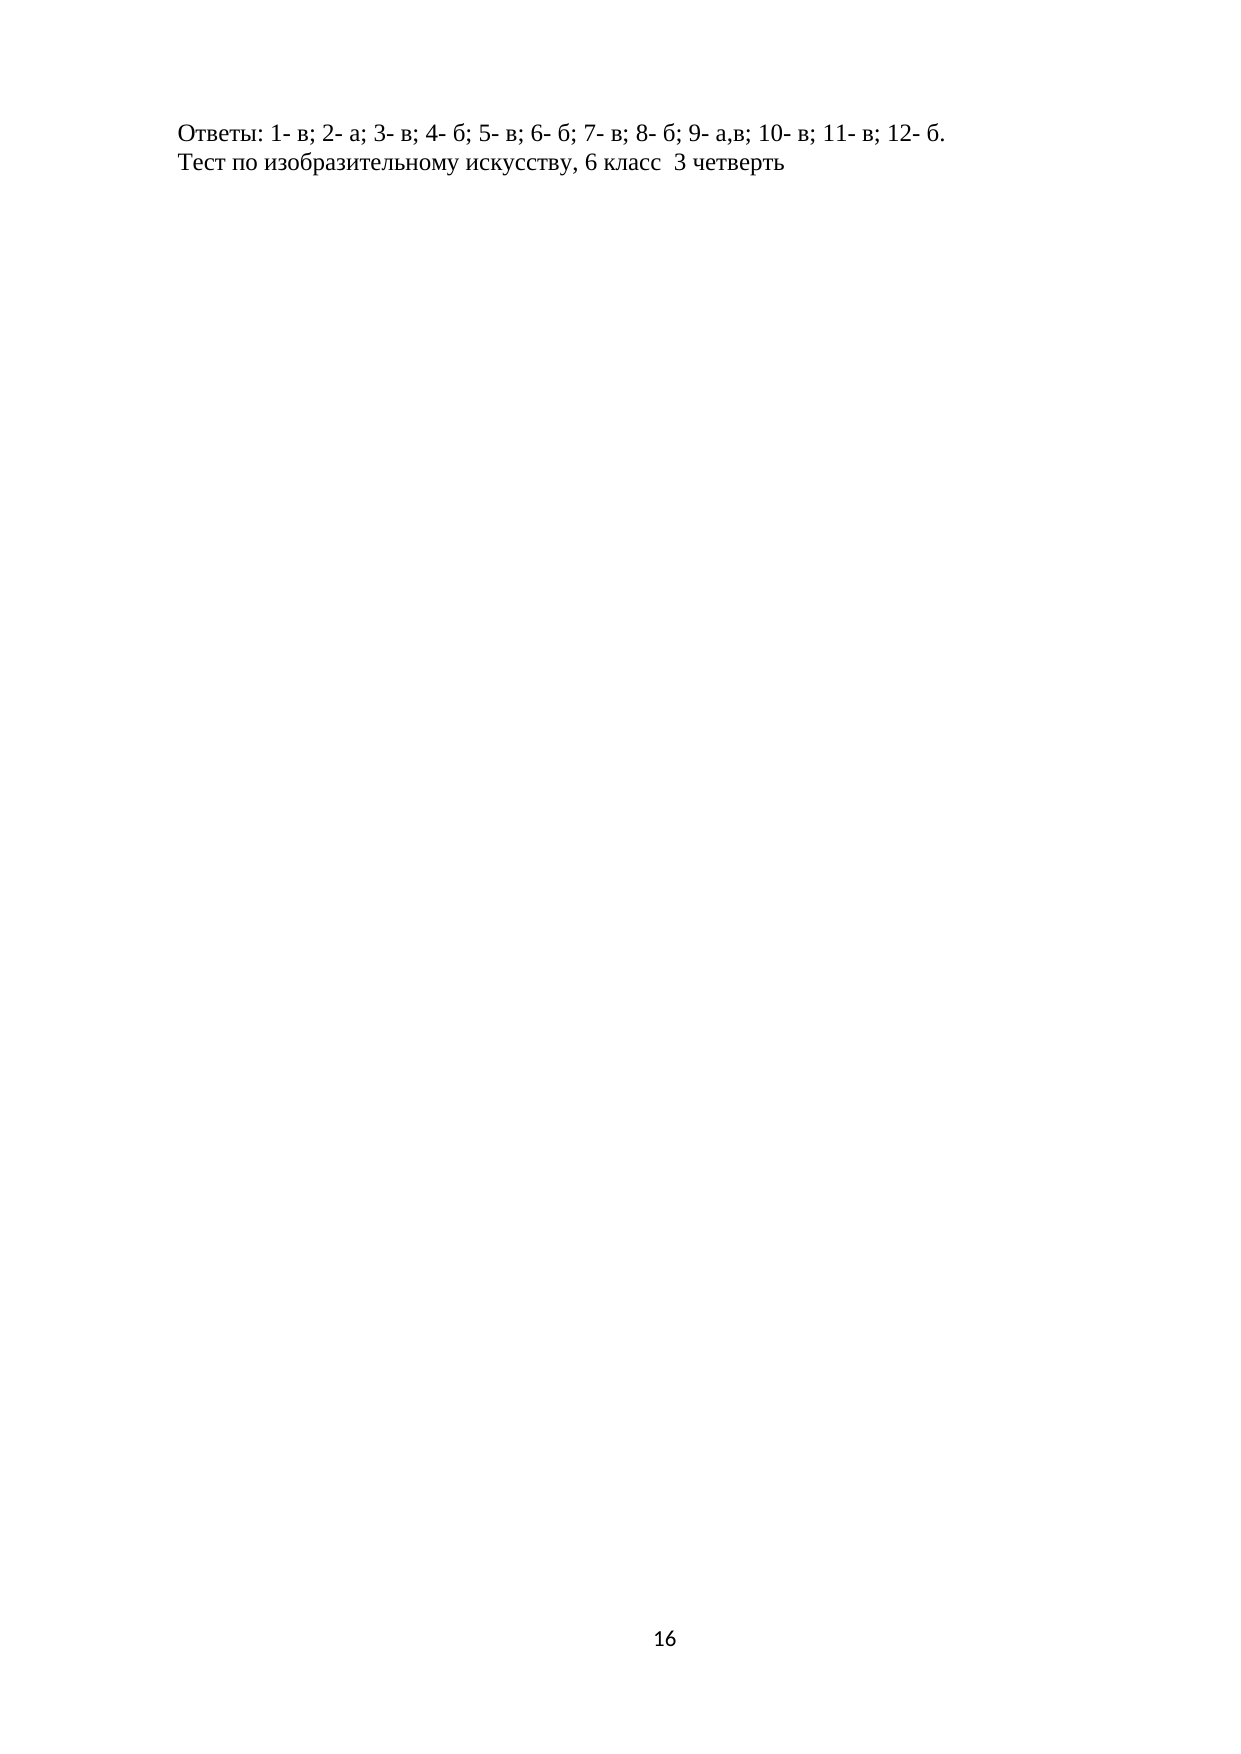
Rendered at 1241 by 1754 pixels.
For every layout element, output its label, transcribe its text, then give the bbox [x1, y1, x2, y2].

text Тест по изобразительному искусству, 6 класс 3 четверть [177, 147, 1152, 176]
text Ответы: 1- в; 2- а; 3- в; 4- б; 5- в; 6- б; 7- в; 8- б; 9- а,в; 10- в; 11- в; 12- б. [177, 118, 1152, 147]
